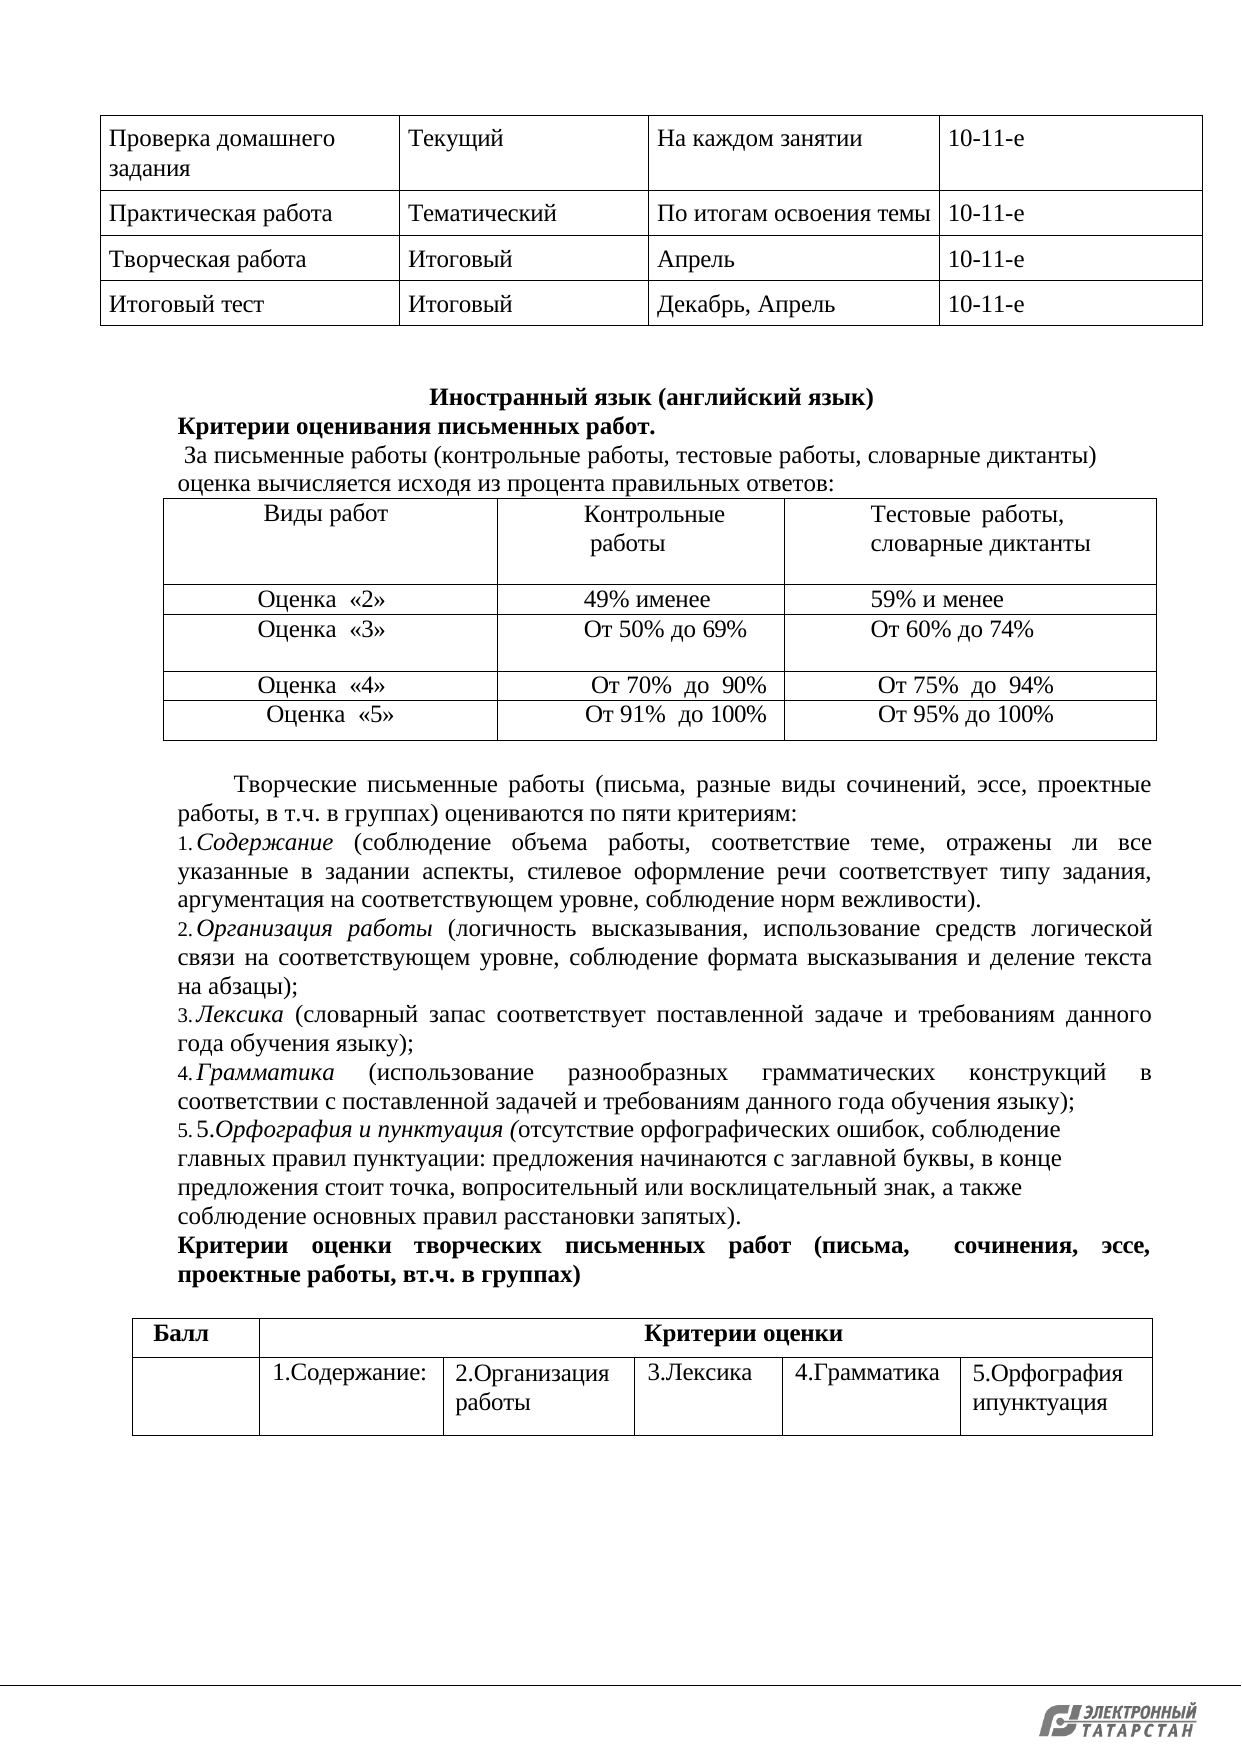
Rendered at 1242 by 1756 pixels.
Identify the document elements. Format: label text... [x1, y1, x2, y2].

table_header Текущий [400, 116, 648, 189]
table_cell 4.Грамматика [783, 1358, 960, 1435]
table_header На каждом занятии [649, 116, 939, 189]
list Организация работы (логичность высказывания, использование средств логической связи на соответствующем уровне, соблюдение формата высказывания и деление текста на абзацы); [177, 913, 1153, 999]
table_header Тестовые работы, словарные диктанты [785, 499, 1156, 584]
text Иностранный язык (английский язык) Критерии оценивания письменных работ. [177, 382, 890, 440]
text Творческие письменные работы (письма, разные виды сочинений, эссе, проектные работы, в т.ч. в группах) оцениваются по пяти критериям: [177, 769, 1152, 827]
list 5.Орфография и пунктуация (отсутствие орфографических ошибок, соблюдение главных правил пунктуации: предложения начинаются с заглавной буквы, в конце предложения стоит точка, вопросительный или восклицательный знак, а также соблюдение основных правил расстановки запятых). [177, 1114, 1063, 1229]
table_cell [133, 1358, 259, 1435]
table_header Критерии оценки [260, 1319, 1152, 1357]
table_cell По итогам освоения темы [649, 191, 939, 235]
table_cell От 75% до 94% [785, 672, 1156, 700]
table_header Контрольные работы [498, 499, 784, 584]
table_cell Оценка «3» [164, 615, 497, 671]
table_cell Оценка «2» [164, 585, 497, 614]
list Содержание (соблюдение объема работы, соответствие теме, отражены ли все указанные в задании аспекты, стилевое оформление речи соответствует типу задания, аргументация на соответствующем уровне, соблюдение норм вежливости). [177, 827, 1153, 913]
table_cell От 91% до 100% [498, 701, 784, 740]
text Критерии оценки творческих письменных работ (письма, сочинения, эссе, проектные работы, вт.ч. в группах) [177, 1231, 1152, 1287]
table_header Балл [133, 1319, 259, 1357]
table_cell Итоговый [400, 236, 648, 280]
table_header 10-11-е [940, 116, 1202, 189]
table_cell 10-11-е [940, 191, 1202, 235]
table_cell Оценка «5» [164, 701, 497, 740]
table_cell Апрель [649, 236, 939, 280]
table_cell Творческая работа [101, 236, 399, 280]
table_cell 3.Лексика [635, 1358, 782, 1435]
table_cell Оценка «4» [164, 672, 497, 700]
table_cell 10-11-е [940, 236, 1202, 280]
table_cell Практическая работа [101, 191, 399, 235]
table_cell От 60% до 74% [785, 615, 1156, 671]
picture [1038, 1702, 1197, 1737]
table_cell 1.Содержание: [260, 1358, 443, 1435]
table_cell 59% и менее [785, 585, 1156, 614]
table_cell Декабрь, Апрель [649, 281, 939, 325]
table_cell 10-11-е [940, 281, 1202, 325]
table_cell От 70% до 90% [498, 672, 784, 700]
table_cell Итоговый [400, 281, 648, 325]
list Лексика (словарный запас соответствует поставленной задаче и требованиям данного года обучения языку); [177, 999, 1153, 1057]
table_cell Итоговый тест [101, 281, 399, 325]
table_cell 2.Организация работы [444, 1358, 634, 1435]
table_cell 49% именее [498, 585, 784, 614]
table_header Виды работ [164, 499, 497, 584]
table_header Проверка домашнего задания [101, 116, 399, 189]
text За письменные работы (контрольные работы, тестовые работы, словарные диктанты) оценка вычисляется исходя из процента правильных ответов: [177, 440, 1152, 497]
table_cell Тематический [400, 191, 648, 235]
table_cell От 50% до 69% [498, 615, 784, 671]
list Грамматика (использование разнообразных грамматических конструкций в соответствии с поставленной задачей и требованиям данного года обучения языку); [177, 1057, 1152, 1114]
table_cell 5.Орфография ипунктуация [961, 1358, 1152, 1435]
table_cell От 95% до 100% [785, 701, 1156, 740]
